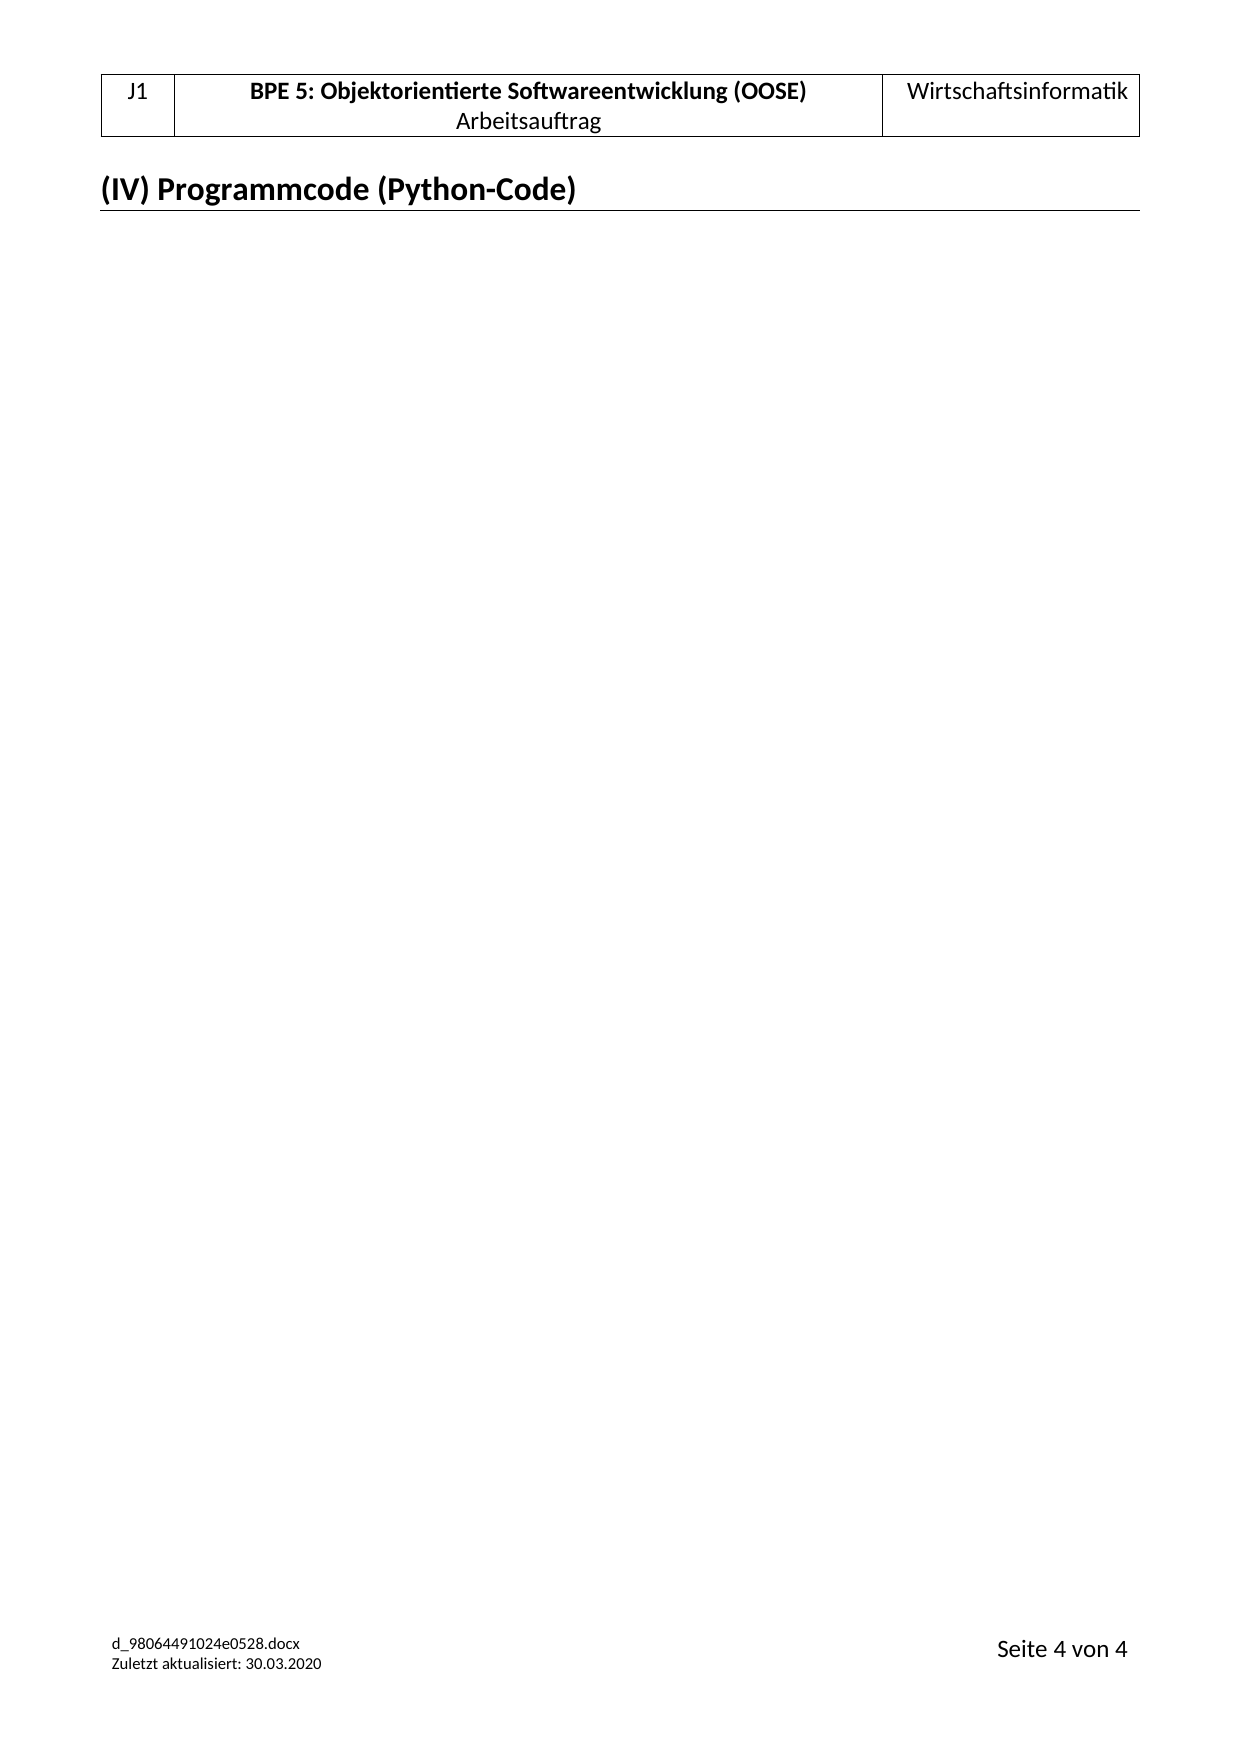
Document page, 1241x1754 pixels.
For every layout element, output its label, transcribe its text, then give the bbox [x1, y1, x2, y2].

text (IV) Programmcode (Python-Code) [100, 167, 1140, 210]
